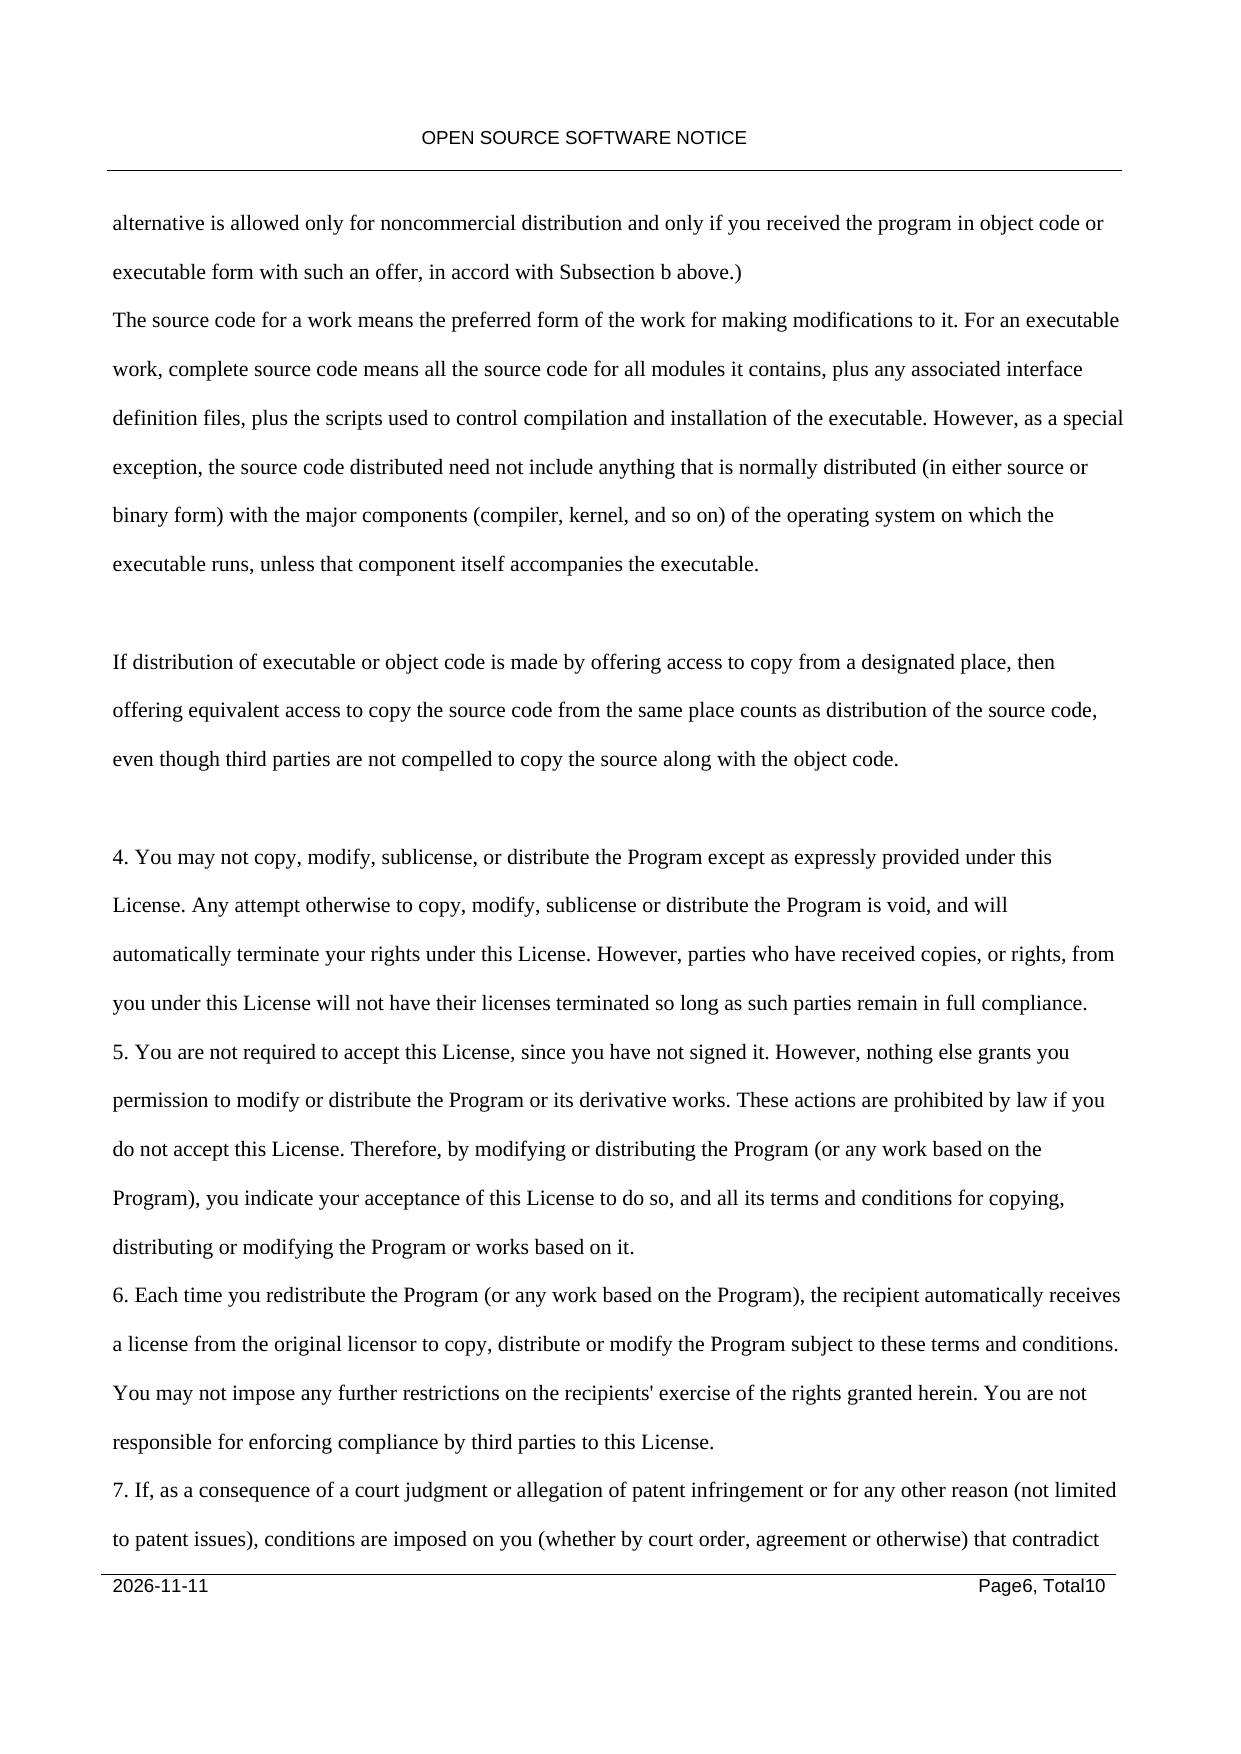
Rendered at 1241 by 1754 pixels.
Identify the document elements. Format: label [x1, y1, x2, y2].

text [112, 206, 1128, 1555]
